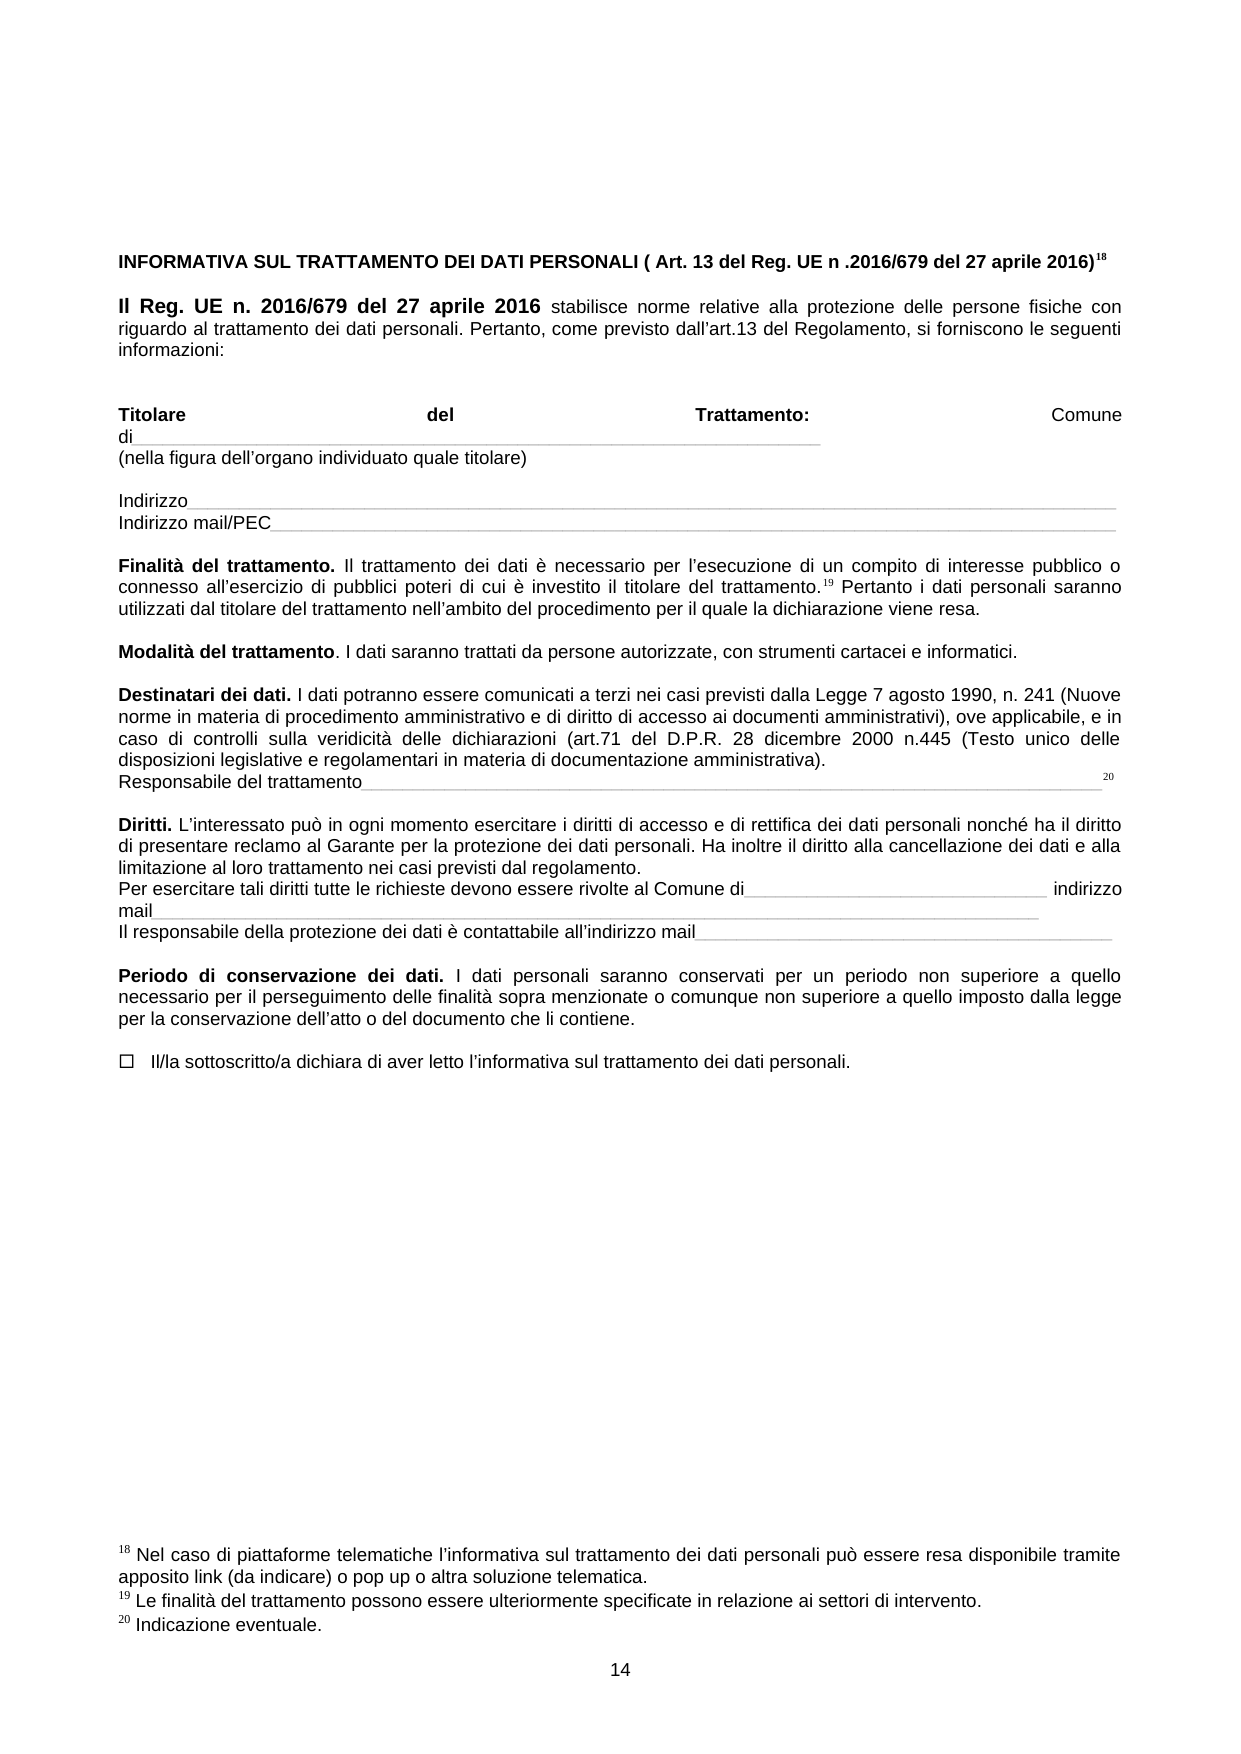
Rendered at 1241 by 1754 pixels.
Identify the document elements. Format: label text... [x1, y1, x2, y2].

text Il/la sottoscritto/a dichiara di aver letto l’informativa sul trattamento dei dati personali. [118, 1051, 1122, 1072]
text Indirizzo mail/PEC_________________________________________________________________________________ [118, 512, 1122, 533]
text Per esercitare tali diritti tutte le richieste devono essere rivolte al Comune di_____________________________ indirizzo mail_____________________________________________________________________________________ [118, 878, 1122, 921]
text INFORMATIVA SUL TRATTAMENTO DEI DATI PERSONALI ( Art. 13 del Reg. UE n .2016/679 del 27 aprile 2016) [118, 251, 1122, 272]
text Destinatari dei dati. I dati potranno essere comunicati a terzi nei casi previsti dalla Legge 7 agosto 1990, n. 241 (Nuove norme in materia di procedimento amministrativo e di diritto di accesso ai documenti amministrativi), ove applicabile, e in caso di controlli sulla veridicità delle dichiarazioni (art.71 del D.P.R. 28 dicembre 2000 n.445 (Testo unico delle disposizioni legislative e regolamentari in materia di documentazione amministrativa). [118, 684, 1122, 770]
text Il Reg. UE n. 2016/679 del 27 aprile 2016 stabilisce norme relative alla protezione delle persone fisiche con riguardo al trattamento dei dati personali. Pertanto, come previsto dall’art.13 del Regolamento, si forniscono le seguenti informazioni: [118, 294, 1122, 361]
text Diritti. L’interessato può in ogni momento esercitare i diritti di accesso e di rettifica dei dati personali nonché ha il diritto di presentare reclamo al Garante per la protezione dei dati personali. Ha inoltre il diritto alla cancellazione dei dati e alla limitazione al loro trattamento nei casi previsti dal regolamento. [118, 813, 1122, 878]
text Periodo di conservazione dei dati. I dati personali saranno conservati per un periodo non superiore a quello necessario per il perseguimento delle finalità sopra menzionate o comunque non superiore a quello imposto dalla legge per la conservazione dell’atto o del documento che li contiene. [118, 964, 1122, 1029]
text (nella figura dell’organo individuato quale titolare) [118, 447, 1122, 468]
text Finalità del trattamento. Il trattamento dei dati è necessario per l’esecuzione di un compito di interesse pubblico o connesso all’esercizio di pubblici poteri di cui è investito il titolare del trattamento. Pertanto i dati personali saranno utilizzati dal titolare del trattamento nell’ambito del procedimento per il quale la dichiarazione viene resa. [118, 555, 1122, 619]
text Titolare del Trattamento: Comune di__________________________________________________________________ [118, 404, 1122, 447]
text Il responsabile della protezione dei dati è contattabile all’indirizzo mail________________________________________ [118, 921, 1122, 943]
text Modalità del trattamento. I dati saranno trattati da persone autorizzate, con strumenti cartacei e informatici. [118, 641, 1122, 663]
text Responsabile del trattamento_______________________________________________________________________ [118, 770, 1122, 792]
text Indirizzo_________________________________________________________________________________________ [118, 490, 1122, 512]
